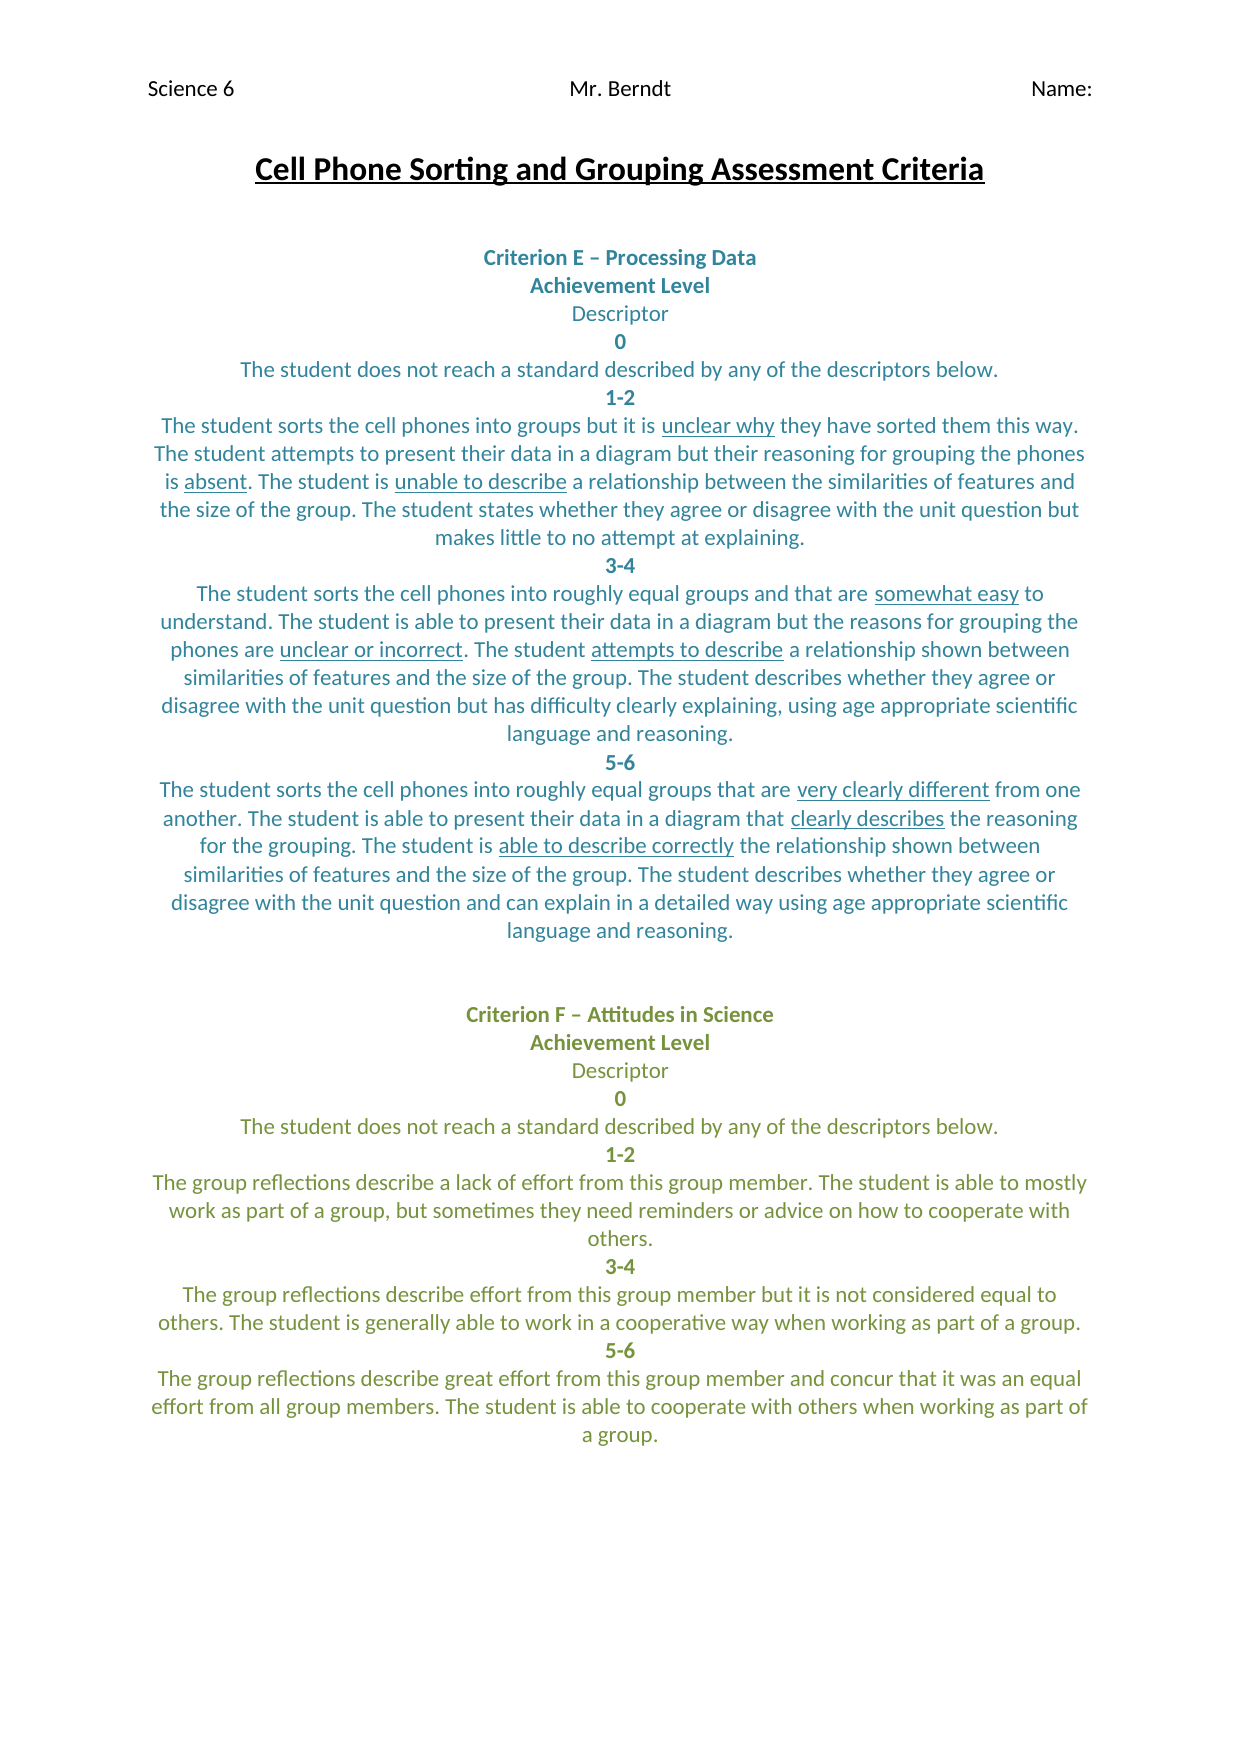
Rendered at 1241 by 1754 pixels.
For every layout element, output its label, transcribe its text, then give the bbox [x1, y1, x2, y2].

text 5-6 [148, 1336, 1093, 1364]
text 1-2 [148, 383, 1093, 411]
text 3-4 [148, 551, 1093, 579]
text The group reflections describe effort from this group member but it is not considered equal to others. The student is generally able to work in a cooperative way when working as part of a group. [148, 1280, 1093, 1336]
text Cell Phone Sorting and Grouping Assessment Criteria [148, 148, 1093, 188]
text The student sorts the cell phones into groups but it is unclear why they have sorted them this way. The student attempts to present their data in a diagram but their reasoning for grouping the phones is absent. The student is unable to describe a relationship between the similarities of features and the size of the group. The student states whether they agree or disagree with the unit question but makes little to no attempt at explaining. [148, 411, 1093, 551]
text Criterion E – Processing Data [148, 243, 1093, 271]
text The student does not reach a standard described by any of the descriptors below. [148, 355, 1093, 383]
text The group reflections describe great effort from this group member and concur that it was an equal effort from all group members. The student is able to cooperate with others when working as part of a group. [148, 1364, 1093, 1448]
text Descriptor [148, 1056, 1093, 1084]
text The student sorts the cell phones into roughly equal groups that are very clearly different from one another. The student is able to present their data in a diagram that clearly describes the reasoning for the grouping. The student is able to describe correctly the relationship shown between similarities of features and the size of the group. The student describes whether they agree or disagree with the unit question and can explain in a detailed way using age appropriate scientific language and reasoning. [148, 776, 1093, 944]
text 0 [148, 1084, 1093, 1112]
text Achievement Level [148, 1028, 1093, 1056]
text 0 [148, 327, 1093, 355]
text 1-2 [148, 1140, 1093, 1168]
text 3-4 [148, 1252, 1093, 1280]
text Achievement Level [148, 271, 1093, 299]
text The student sorts the cell phones into roughly equal groups and that are somewhat easy to understand. The student is able to present their data in a diagram but the reasons for grouping the phones are unclear or incorrect. The student attempts to describe a relationship shown between similarities of features and the size of the group. The student describes whether they agree or disagree with the unit question but has difficulty clearly explaining, using age appropriate scientific language and reasoning. [148, 579, 1093, 748]
text The student does not reach a standard described by any of the descriptors below. [148, 1112, 1093, 1140]
text 5-6 [148, 748, 1093, 776]
text The group reflections describe a lack of effort from this group member. The student is able to mostly work as part of a group, but sometimes they need reminders or advice on how to cooperate with others. [148, 1168, 1093, 1252]
text Descriptor [148, 299, 1093, 327]
text Criterion F – Attitudes in Science [148, 1000, 1093, 1028]
